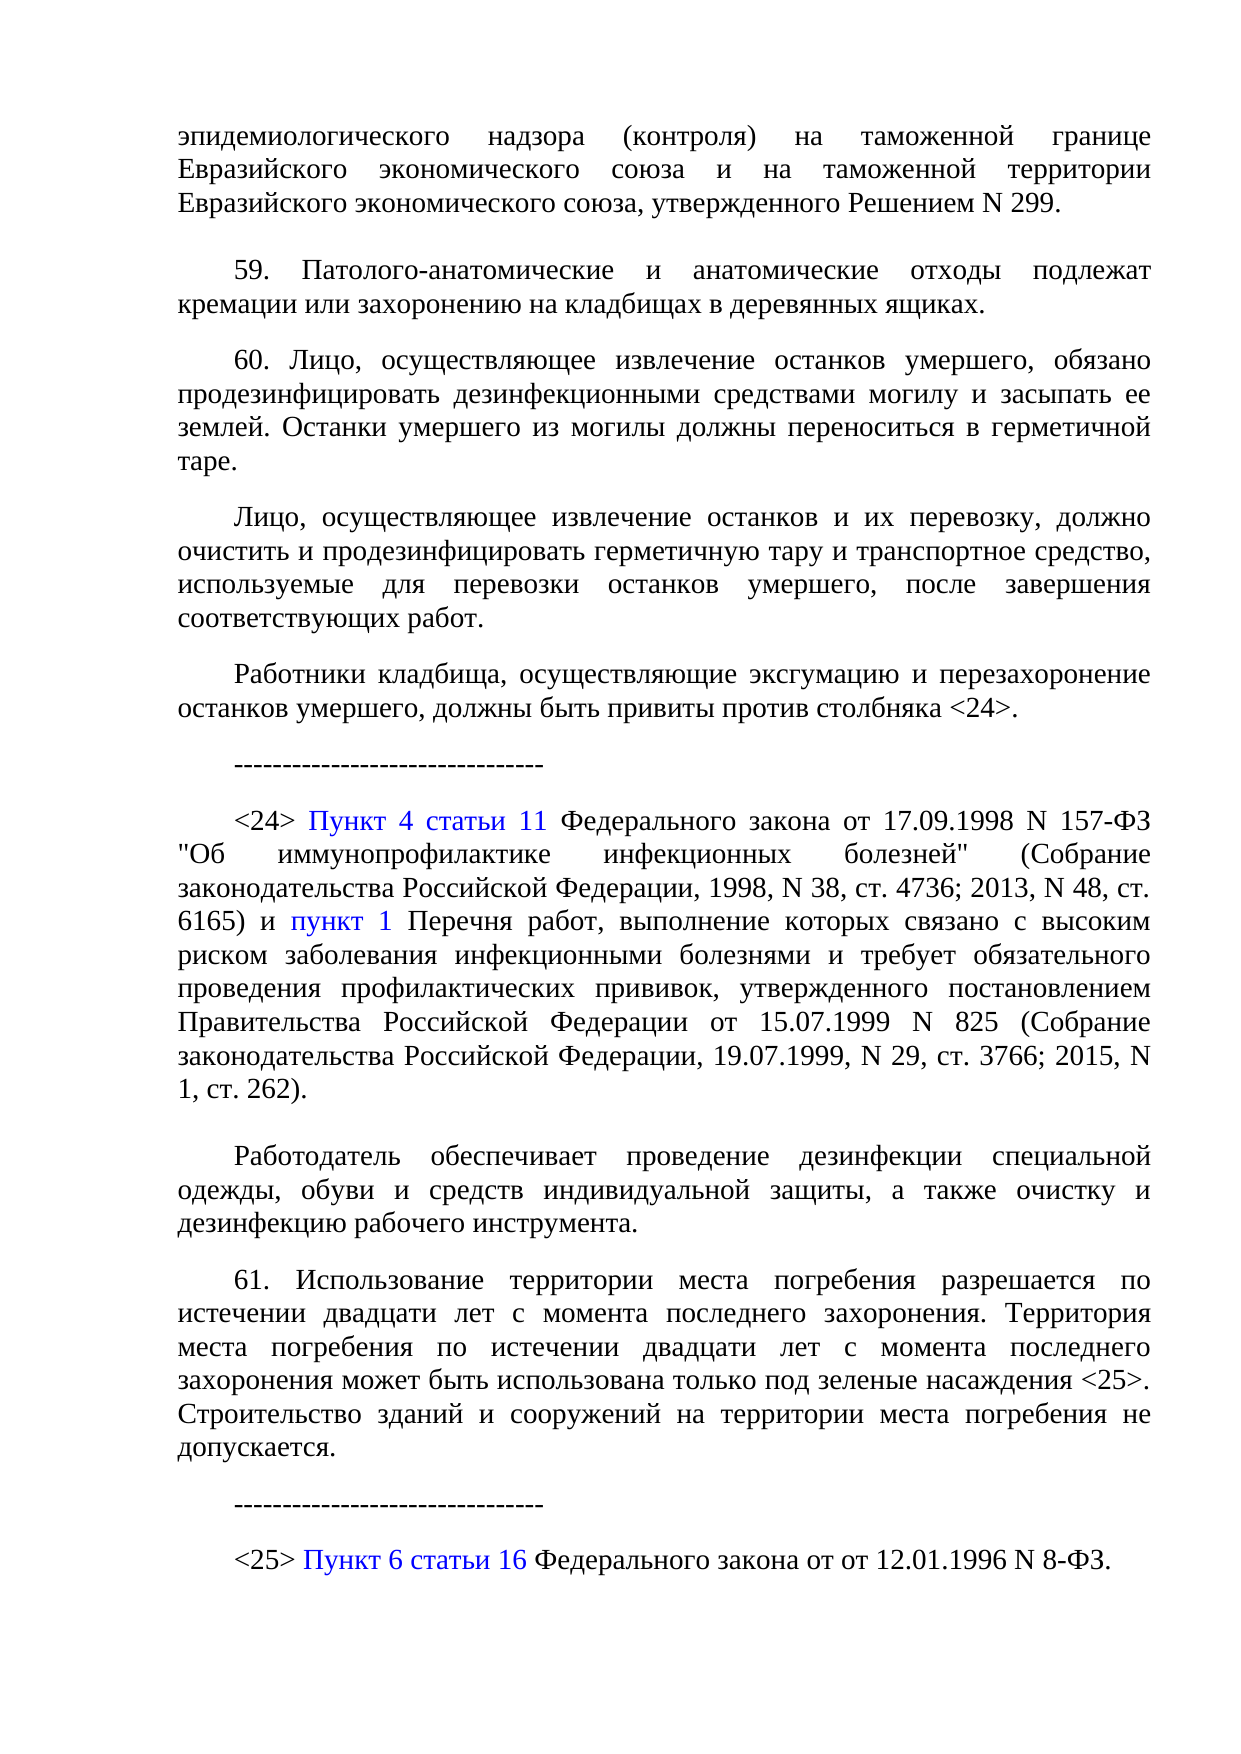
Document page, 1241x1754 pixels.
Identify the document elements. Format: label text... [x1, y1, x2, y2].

text -------------------------------- [177, 1486, 1152, 1519]
text 59. Патолого-анатомические и анатомические отходы подлежат кремации или захоронению на кладбищах в деревянных ящиках. [177, 252, 1152, 319]
text Работодатель обеспечивает проведение дезинфекции специальной одежды, обуви и средств индивидуальной защиты, а также очистку и дезинфекцию рабочего инструмента. [177, 1138, 1152, 1239]
text <24> Пункт 4 статьи 11 Федерального закона от 17.09.1998 N 157-ФЗ "Об иммунопрофилактике инфекционных болезней" (Собрание законодательства Российской Федерации, 1998, N 38, ст. 4736; 2013, N 48, ст. 6165) и пункт 1 Перечня работ, выполнение которых связано с высоким риском заболевания инфекционными болезнями и требует обязательного проведения профилактических прививок, утвержденного постановлением Правительства Российской Федерации от 15.07.1999 N 825 (Собрание законодательства Российской Федерации, 19.07.1999, N 29, ст. 3766; 2015, N 1, ст. 262). [177, 803, 1152, 1105]
text 61. Использование территории места погребения разрешается по истечении двадцати лет с момента последнего захоронения. Территория места погребения по истечении двадцати лет с момента последнего захоронения может быть использована только под зеленые насаждения <25>. Строительство зданий и сооружений на территории места погребения не допускается. [177, 1262, 1152, 1463]
text 60. Лицо, осуществляющее извлечение останков умершего, обязано продезинфицировать дезинфекционными средствами могилу и засыпать ее землей. Останки умершего из могилы должны переноситься в герметичной таре. [177, 342, 1152, 476]
text -------------------------------- [177, 746, 1152, 780]
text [177, 118, 1152, 219]
text Лицо, осуществляющее извлечение останков и их перевозку, должно очистить и продезинфицировать герметичную тару и транспортное средство, используемые для перевозки останков умершего, после завершения соответствующих работ. [177, 499, 1152, 633]
text <25> Пункт 6 статьи 16 Федерального закона от от 12.01.1996 N 8-ФЗ. [177, 1542, 1152, 1576]
text Работники кладбища, осуществляющие эксгумацию и перезахоронение останков умершего, должны быть привиты против столбняка <24>. [177, 656, 1152, 723]
